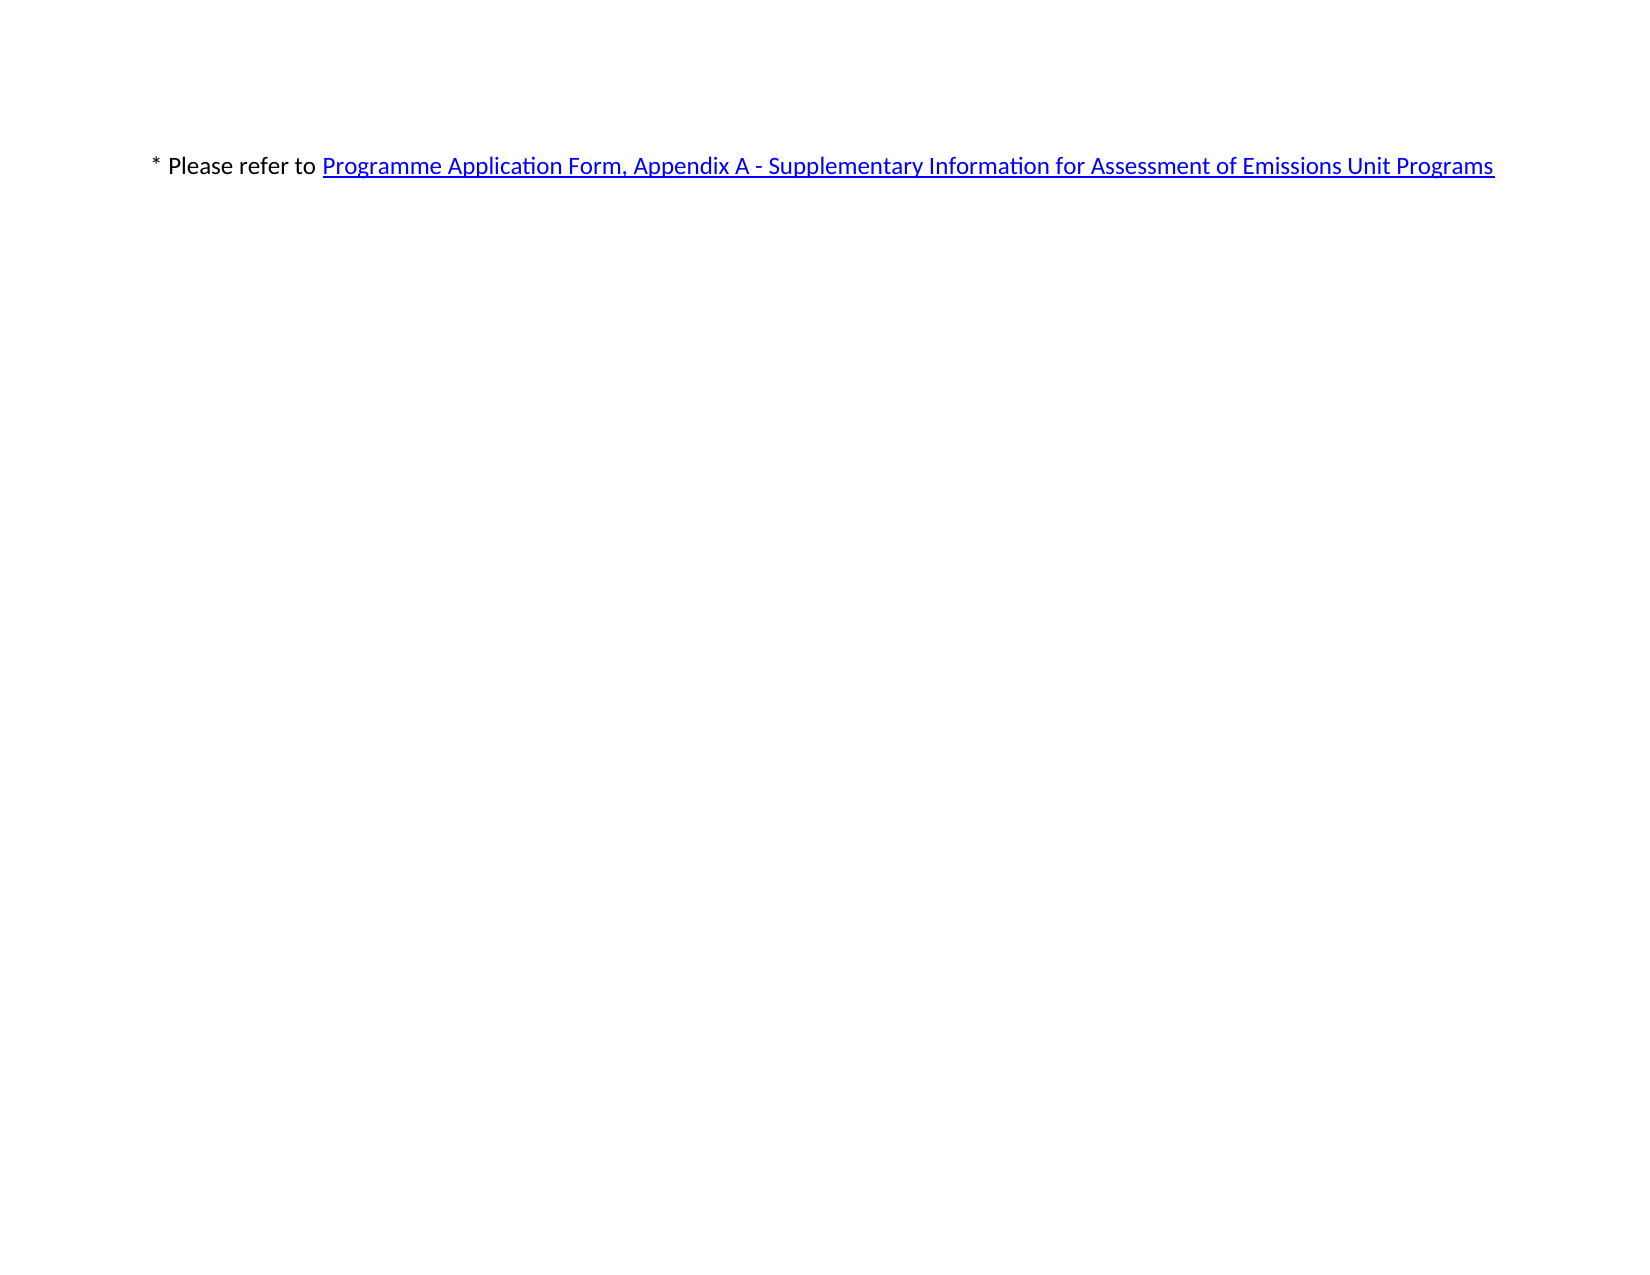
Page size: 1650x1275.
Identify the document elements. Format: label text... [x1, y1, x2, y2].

text * Please refer to Programme Application Form, Appendix A - Supplementary Information for Assessment of Emissions Unit Programs [150, 150, 1500, 181]
